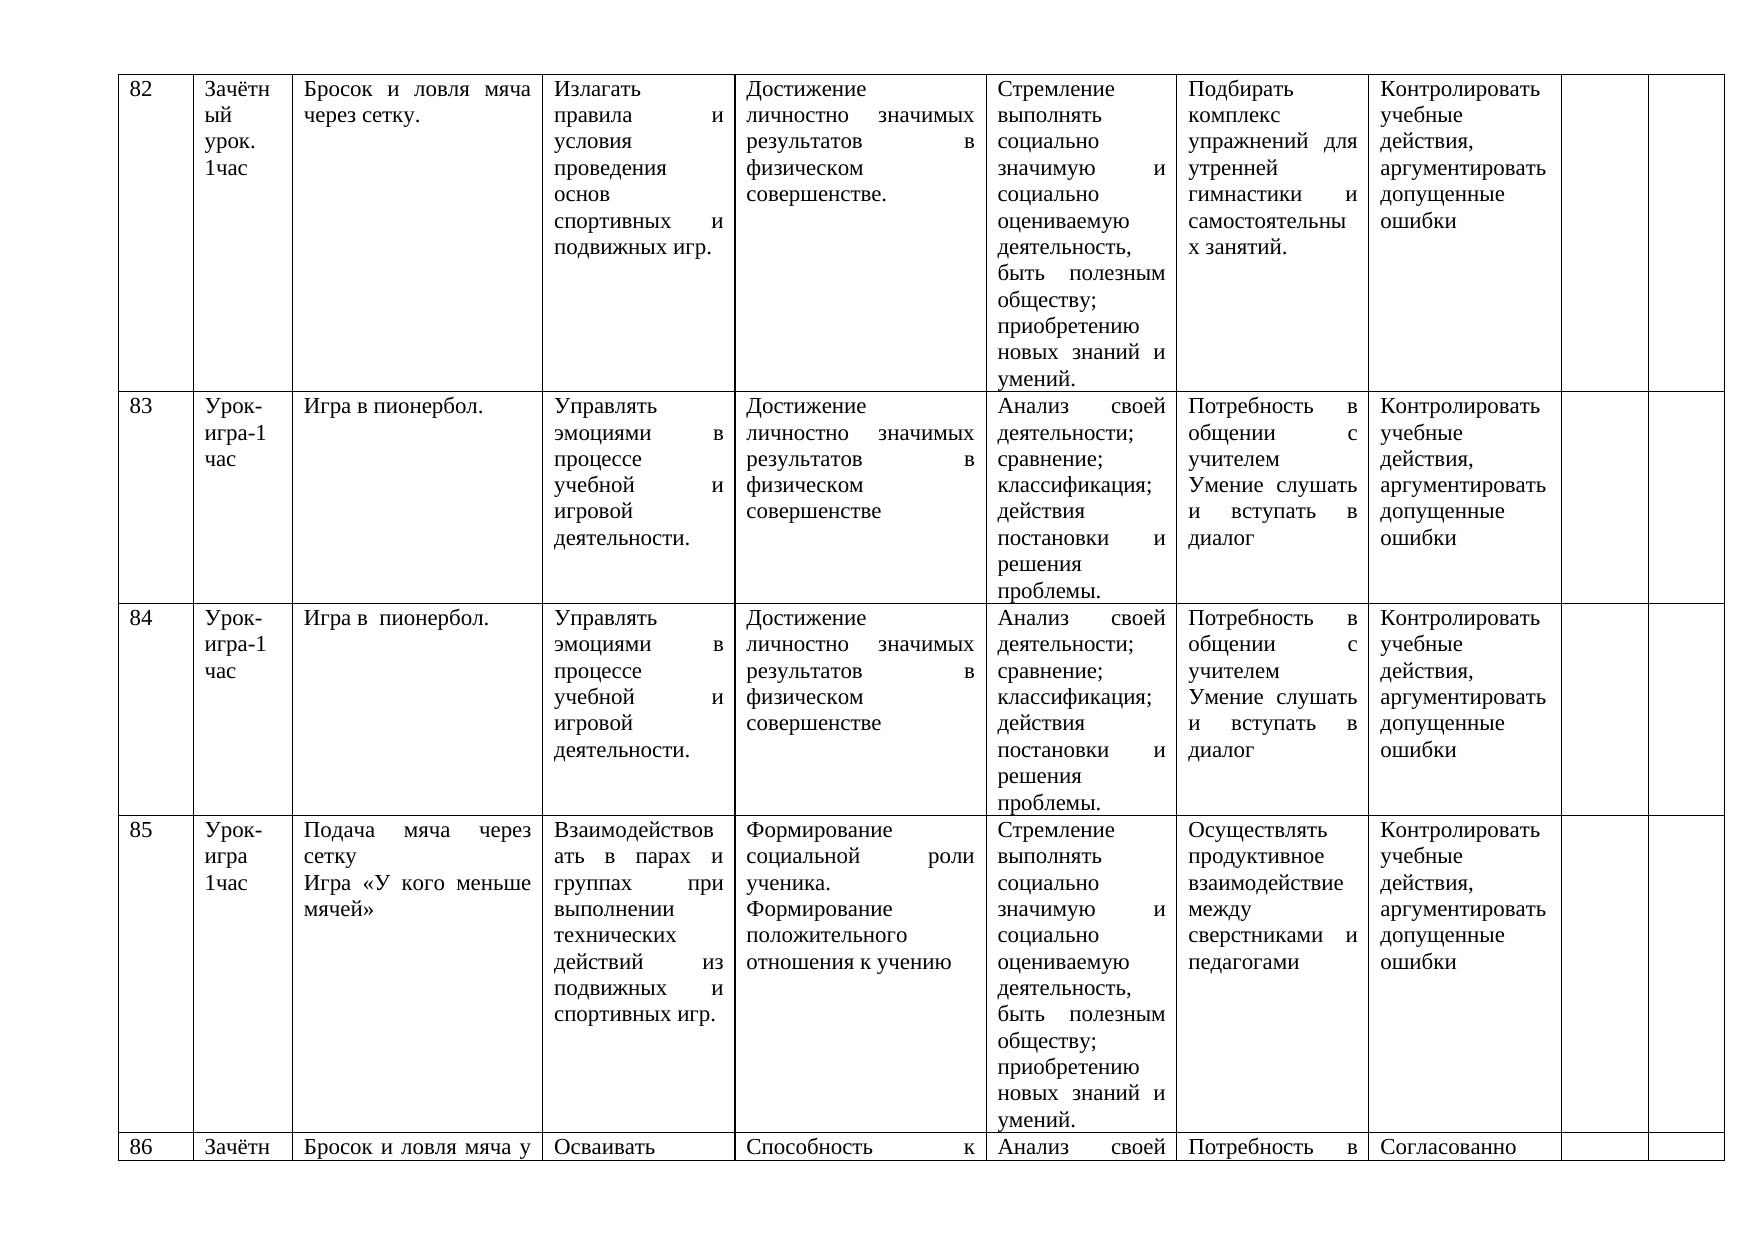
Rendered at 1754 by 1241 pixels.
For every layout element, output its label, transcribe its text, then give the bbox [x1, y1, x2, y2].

table_cell Урок-игра-1 час [194, 604, 292, 815]
table_cell Осуществлять продуктивное взаимодействие между сверстниками и педагогами [1177, 816, 1368, 1132]
table_cell Стремление выполнять социально значимую и социально оцениваемую деятельность, быть полезным обществу; приобретению новых знаний и умений. [987, 816, 1176, 1132]
table_cell [1562, 816, 1648, 1132]
table_cell 85 [119, 816, 193, 1132]
table_cell Формирование социальной роли ученика. Формирование положительного отношения к учению [736, 816, 986, 1132]
table_cell Взаимодействовать в парах и группах при выполнении технических действий из подвижных и спортивных игр. [543, 816, 734, 1132]
table_cell Бросок и ловля мяча через сетку. [293, 75, 542, 391]
table_cell Контролировать учебные действия, аргументировать допущенные ошибки [1369, 392, 1561, 603]
table_cell [1562, 75, 1648, 391]
table_cell Потребность в общении с учителем Умение слушать и вступать в диалог [1177, 392, 1368, 603]
table_cell Достижение личностно значимых результатов в физическом совершенстве [736, 604, 986, 815]
table_cell Управлять эмоциями в процессе учебной и игровой деятельности. [543, 604, 734, 815]
table_cell Стремление выполнять социально значимую и социально оцениваемую деятельность, быть полезным обществу; приобретению новых знаний и умений. [987, 75, 1176, 391]
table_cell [293, 1133, 542, 1159]
table_cell Урок-игра 1час [194, 816, 292, 1132]
table_cell [1562, 604, 1648, 815]
table_cell Подача мяча через сетку Игра «У кого меньше мячей» [293, 816, 542, 1132]
table_cell [1649, 75, 1724, 391]
table_cell 84 [119, 604, 193, 815]
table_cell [1369, 1133, 1561, 1159]
table_cell 82 [119, 75, 193, 391]
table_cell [1177, 1133, 1368, 1159]
table_cell Анализ своей деятельности; сравнение; классификация; действия постановки и решения проблемы. [987, 604, 1176, 815]
table_cell Достижение личностно значимых результатов в физическом совершенстве [736, 392, 986, 603]
table_cell Игра в пионербол. [293, 392, 542, 603]
table_cell Управлять эмоциями в процессе учебной и игровой деятельности. [543, 392, 734, 603]
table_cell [736, 1133, 986, 1159]
table_cell Контролировать учебные действия, аргументировать допущенные ошибки [1369, 604, 1561, 815]
table_cell Урок-игра-1 час [194, 392, 292, 603]
table_cell Подбирать комплекс упражнений для утренней гимнастики и самостоятельных занятий. [1177, 75, 1368, 391]
table_cell Излагать правила и условия проведения основ спортивных и подвижных игр. [543, 75, 734, 391]
table_cell Анализ своей деятельности; сравнение; классификация; действия постановки и решения проблемы. [987, 392, 1176, 603]
table_cell Контролировать учебные действия, аргументировать допущенные ошибки [1369, 75, 1561, 391]
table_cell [987, 1133, 1176, 1159]
table_cell [1562, 1133, 1648, 1159]
table_cell Контролировать учебные действия, аргументировать допущенные ошибки [1369, 816, 1561, 1132]
table_cell Зачётный урок1час [194, 1133, 292, 1159]
table_cell [1649, 1133, 1724, 1159]
table_cell Достижение личностно значимых результатов в физическом совершенстве. [736, 75, 986, 391]
table_cell 86 [119, 1133, 193, 1159]
table_cell Игра в пионербол. [293, 604, 542, 815]
table_cell [1562, 392, 1648, 603]
table_cell [1649, 604, 1724, 815]
table_cell Потребность в общении с учителем Умение слушать и вступать в диалог [1177, 604, 1368, 815]
table_cell [1649, 816, 1724, 1132]
table_cell Зачётный урок. 1час [194, 75, 292, 391]
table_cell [543, 1133, 734, 1159]
table_cell 83 [119, 392, 193, 603]
table_cell [1649, 392, 1724, 603]
